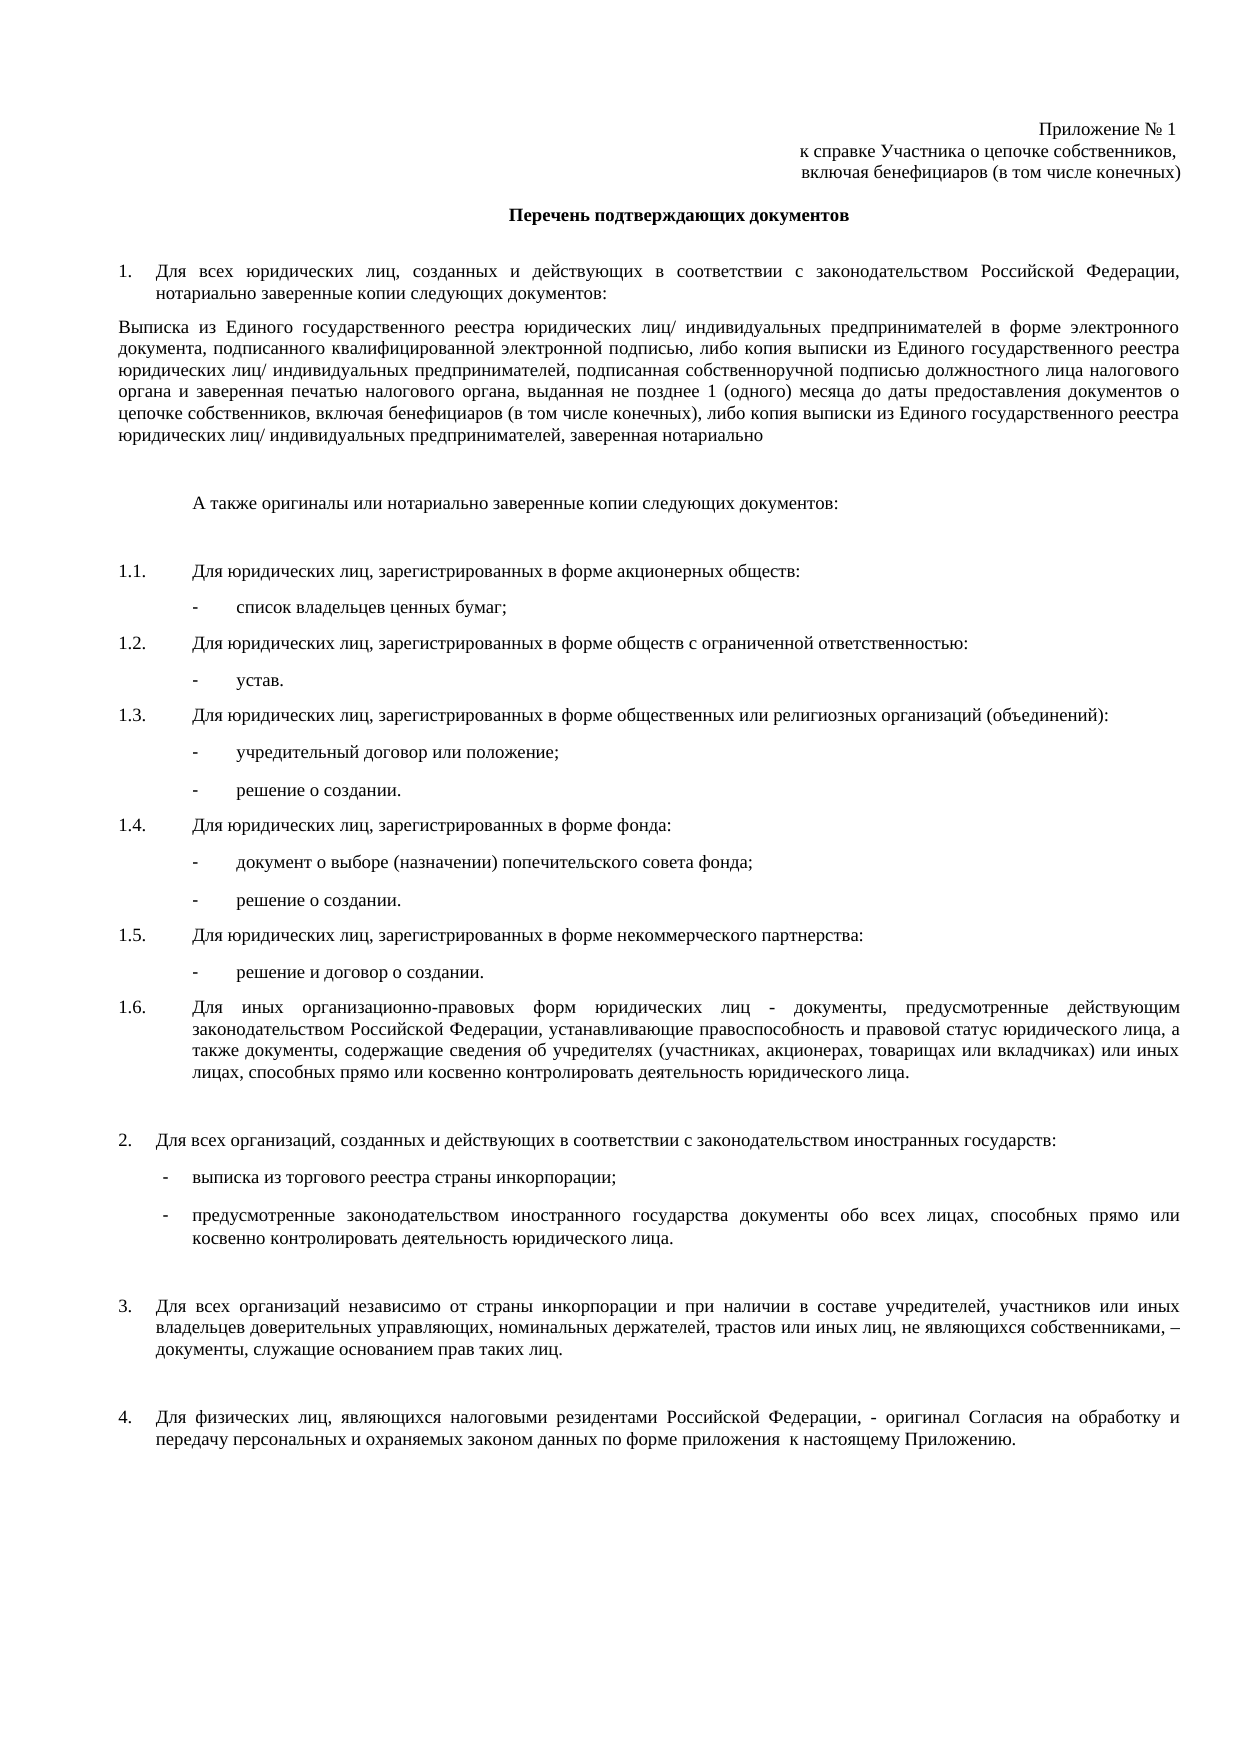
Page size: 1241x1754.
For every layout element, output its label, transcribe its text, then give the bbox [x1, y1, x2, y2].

text Выписка из Единого государственного реестра юридических лиц/ индивидуальных предпринимателей в форме электронного документа, подписанного квалифицированной электронной подписью, либо копия выписки из Единого государственного реестра юридических лиц/ индивидуальных предпринимателей, подписанная собственноручной подписью должностного лица налогового органа и заверенная печатью налогового органа, выданная не позднее 1 (одного) месяца до даты предоставления документов о цепочке собственников, включая бенефициаров (в том числе конечных), либо копия выписки из Единого государственного реестра юридических лиц/ индивидуальных предпринимателей, заверенная нотариально [118, 316, 1181, 445]
list устав. [192, 666, 1181, 691]
list решение и договор о создании. [192, 958, 1181, 984]
list учредительный договор или положение; [192, 738, 1181, 763]
list Для юридических лиц, зарегистрированных в форме общественных или религиозных организаций (объединений): [118, 704, 1181, 725]
list Для юридических лиц, зарегистрированных в форме некоммерческого партнерства: [118, 924, 1181, 946]
list Для иных организационно-правовых форм юридических лиц - документы, предусмотренные действующим законодательством Российской Федерации, устанавливающие правоспособность и правовой статус юридического лица, а также документы, содержащие сведения об учредителях (участниках, акционерах, товарищах или вкладчиках) или иных лицах, способных прямо или косвенно контролировать деятельность юридического лица. [118, 996, 1181, 1082]
list список владельцев ценных бумаг; [192, 594, 1181, 619]
text Перечень подтверждающих документов [118, 204, 1181, 226]
list Для юридических лиц, зарегистрированных в форме акционерных обществ: [118, 560, 1181, 581]
list решение о создании. [192, 886, 1181, 912]
list Для юридических лиц, зарегистрированных в форме обществ с ограниченной ответственностью: [118, 632, 1181, 653]
text Приложение № 1 к справке Участника о цепочке собственников, включая бенефициаров (в том числе конечных) [118, 118, 1181, 183]
list Для физических лиц, являющихся налоговыми резидентами Российской Федерации, - оригинал Согласия на обработку и передачу персональных и охраняемых законом данных по форме приложения к настоящему Приложению. [118, 1406, 1181, 1449]
list Для всех организаций, созданных и действующих в соответствии с законодательством иностранных государств: [118, 1129, 1181, 1151]
list Для всех юридических лиц, созданных и действующих в соответствии с законодательством Российской Федерации, нотариально заверенные копии следующих документов: [118, 260, 1181, 303]
list решение о создании. [192, 776, 1181, 801]
list документ о выборе (назначении) попечительского совета фонда; [192, 848, 1181, 873]
text А также оригиналы или нотариально заверенные копии следующих документов: [192, 492, 1181, 513]
list выписка из торгового реестра страны инкорпорации; [162, 1163, 1181, 1188]
list Для юридических лиц, зарегистрированных в форме фонда: [118, 814, 1181, 836]
list Для всех организаций независимо от страны инкорпорации и при наличии в составе учредителей, участников или иных владельцев доверительных управляющих, номинальных держателей, трастов или иных лиц, не являющихся собственниками, – документы, служащие основанием прав таких лиц. [118, 1295, 1181, 1359]
list предусмотренные законодательством иностранного государства документы обо всех лицах, способных прямо или косвенно контролировать деятельность юридического лица. [162, 1201, 1181, 1248]
